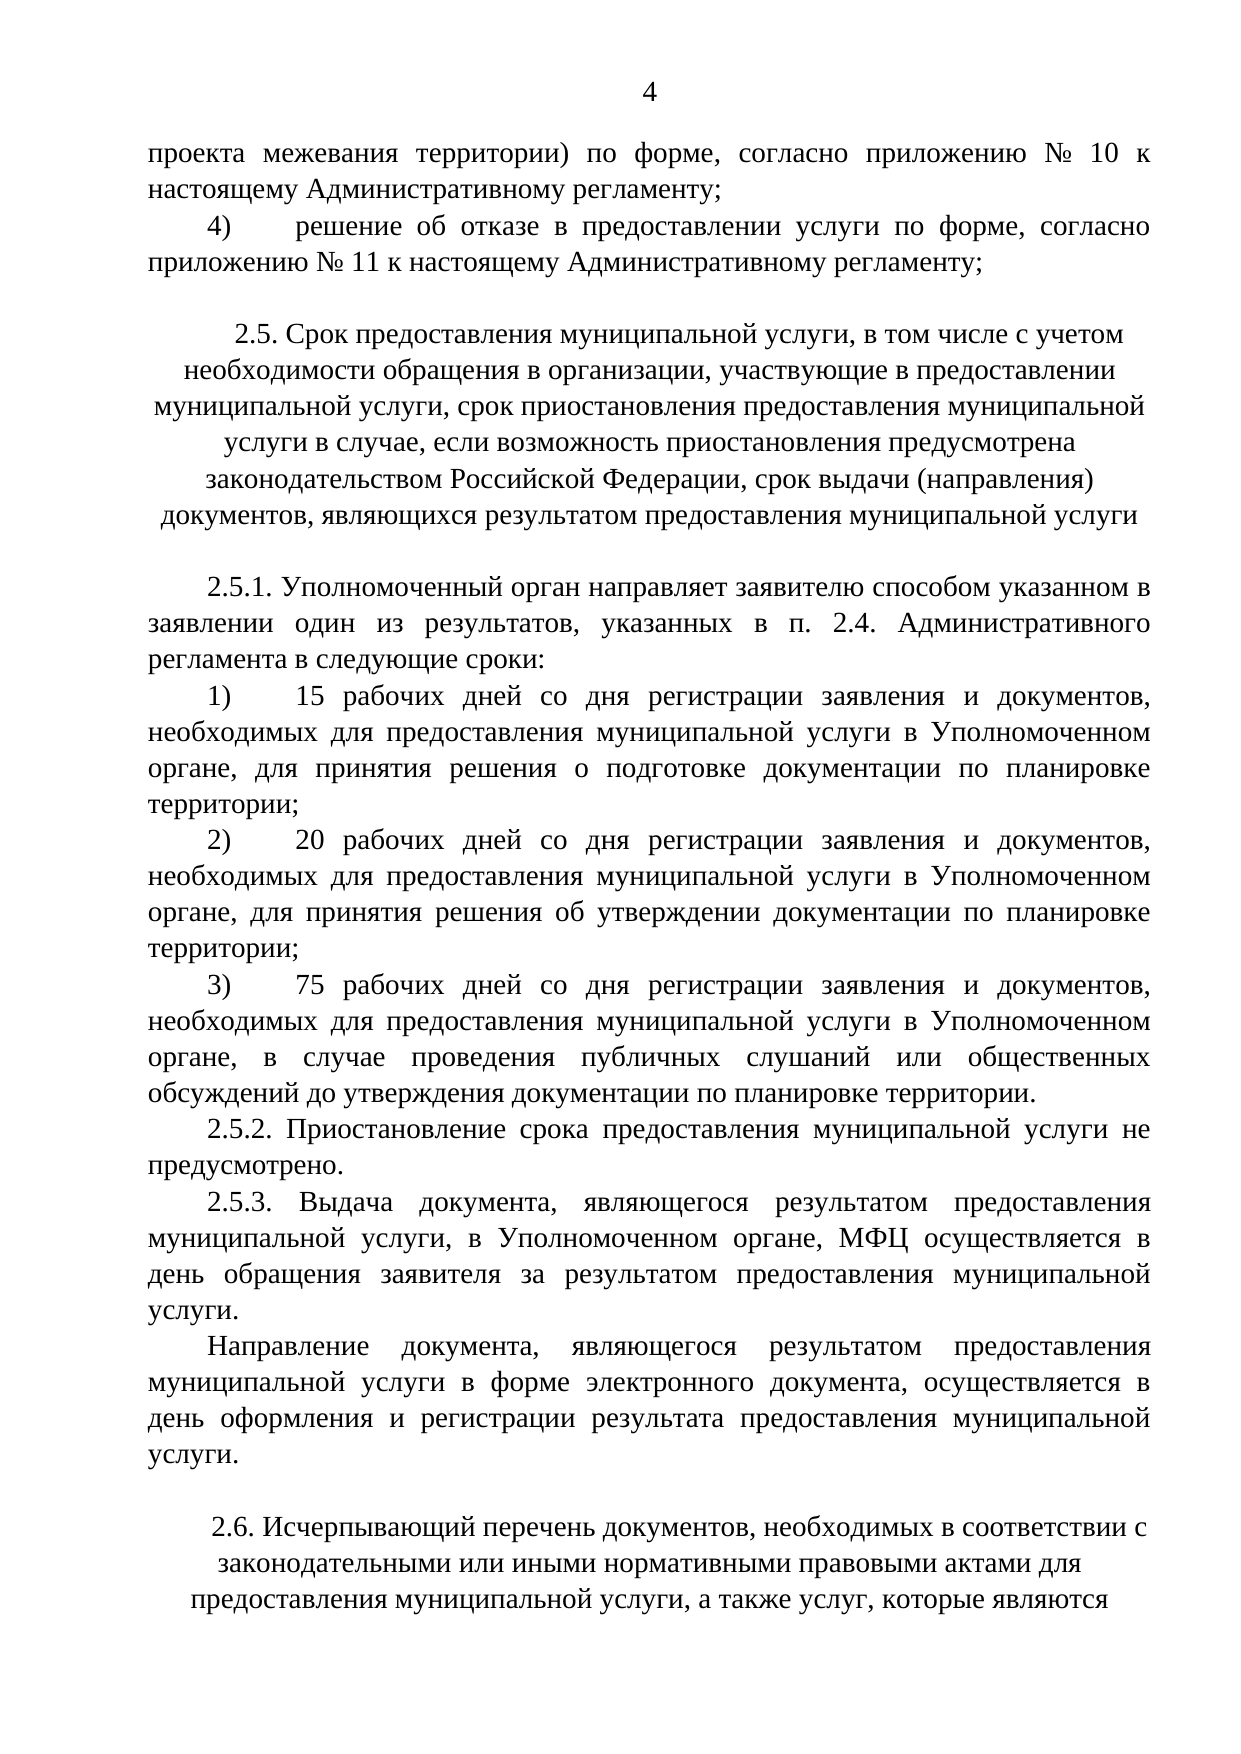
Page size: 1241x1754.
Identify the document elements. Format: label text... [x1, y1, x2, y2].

text 2.5.3. Выдача документа, являющегося результатом предоставления муниципальной услуги, в Уполномоченном органе, МФЦ осуществляется в день обращения заявителя за результатом предоставления муниципальной услуги. [148, 1184, 1152, 1326]
text 2.5. Срок предоставления муниципальной услуги, в том числе с учетом необходимости обращения в организации, участвующие в предоставлении муниципальной услуги, срок приостановления предоставления муниципальной услуги в случае, если возможность приостановления предусмотрена законодательством Российской Федерации, срок выдачи (направления) документов, являющихся результатом предоставления муниципальной услуги [148, 316, 1152, 530]
text 2.5.1. Уполномоченный орган направляет заявителю способом указанном в заявлении один из результатов, указанных в п. 2.4. Административного регламента в следующие сроки: [148, 569, 1152, 675]
text 3) 75 рабочих дней со дня регистрации заявления и документов, необходимых для предоставления муниципальной услуги в Уполномоченном органе, в случае проведения публичных слушаний или общественных обсуждений до утверждения документации по планировке территории. [148, 967, 1152, 1109]
text Направление документа, являющегося результатом предоставления муниципальной услуги в форме электронного документа, осуществляется в день оформления и регистрации результата предоставления муниципальной услуги. [148, 1328, 1152, 1470]
text 4) решение об отказе в предоставлении услуги по форме, согласно приложению № 11 к настоящему Административному регламенту; [148, 208, 1152, 277]
text 1) 15 рабочих дней со дня регистрации заявления и документов, необходимых для предоставления муниципальной услуги в Уполномоченном органе, для принятия решения о подготовке документации по планировке территории; [148, 678, 1152, 819]
text 2.5.2. Приостановление срока предоставления муниципальной услуги не предусмотрено. [148, 1111, 1152, 1181]
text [148, 135, 1152, 205]
text 2) 20 рабочих дней со дня регистрации заявления и документов, необходимых для предоставления муниципальной услуги в Уполномоченном органе, для принятия решения об утверждении документации по планировке территории; [148, 822, 1152, 964]
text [148, 1509, 1152, 1615]
